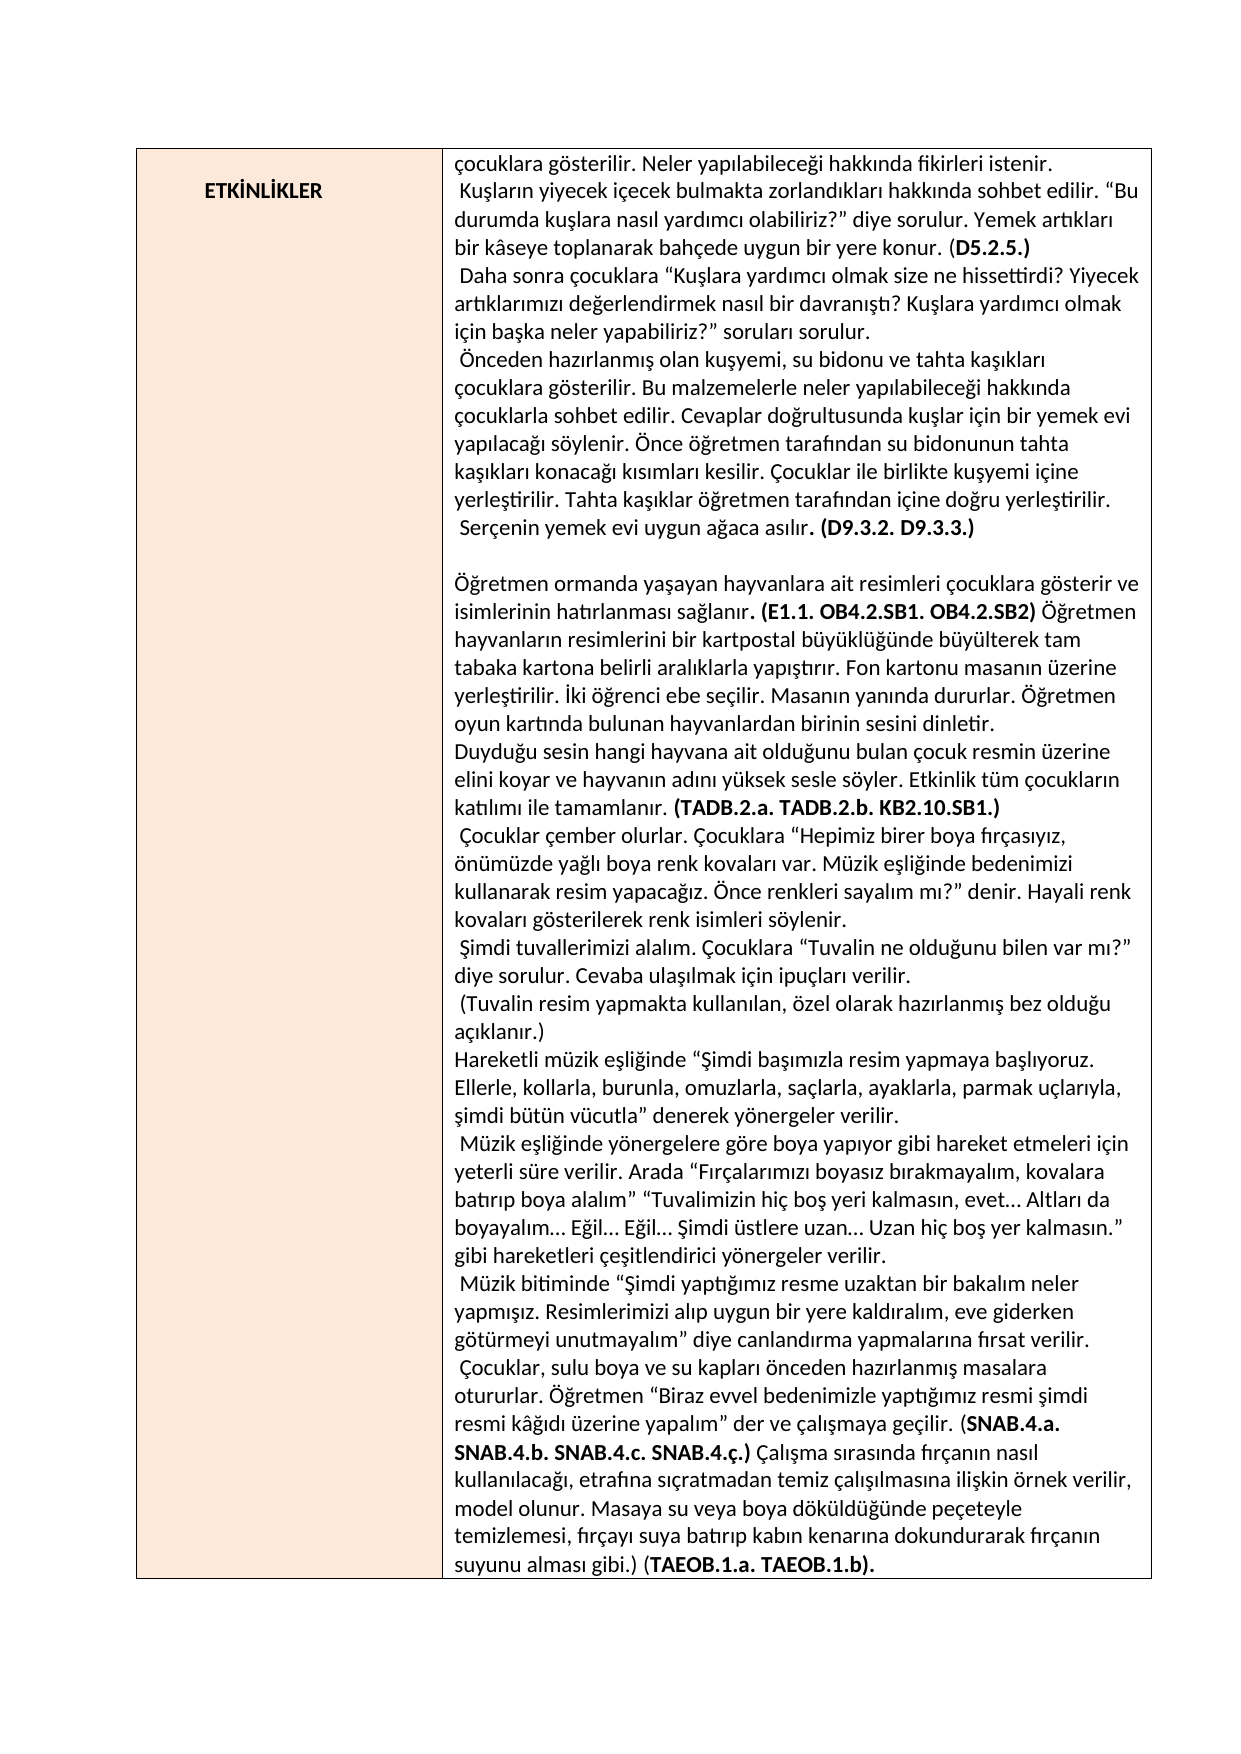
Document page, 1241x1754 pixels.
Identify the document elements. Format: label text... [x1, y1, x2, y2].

table_cell ETKİNLİKLER [137, 149, 442, 1578]
